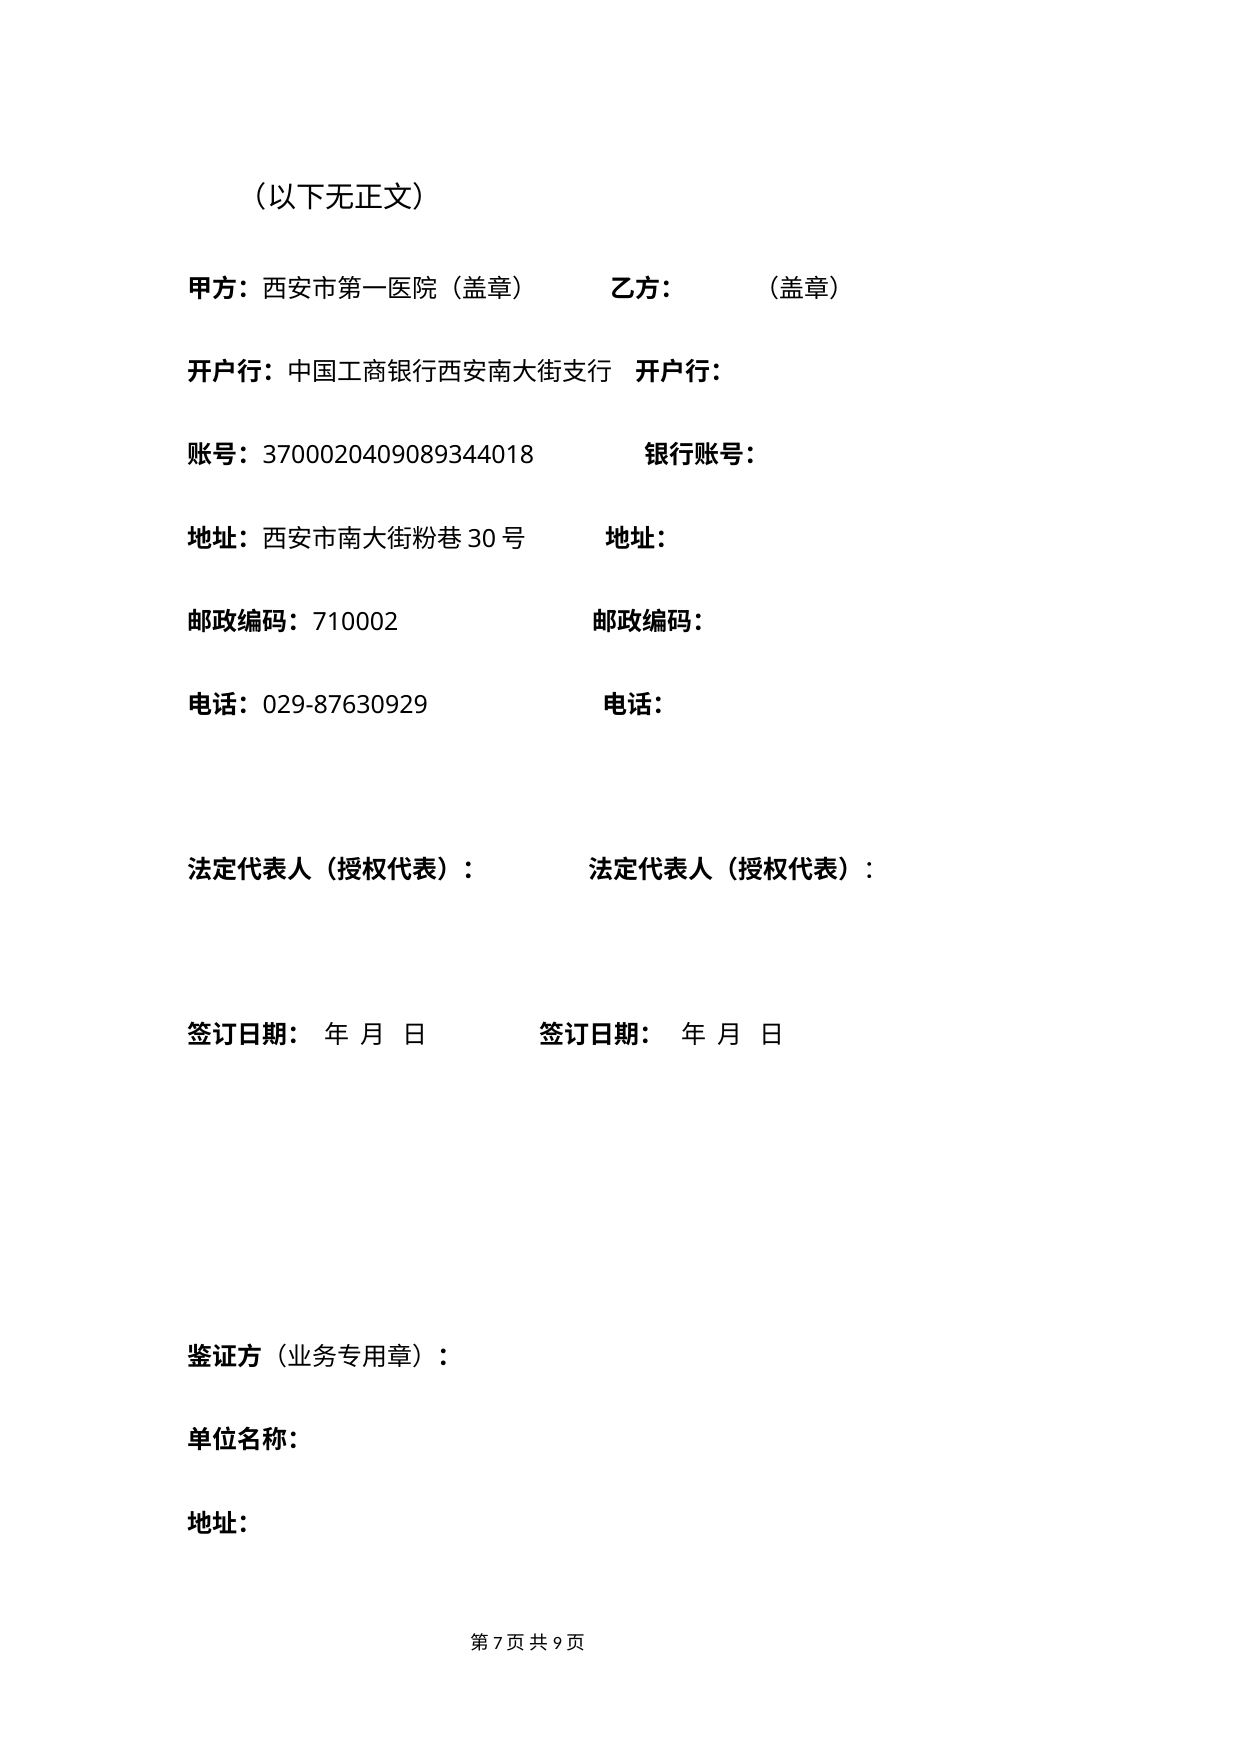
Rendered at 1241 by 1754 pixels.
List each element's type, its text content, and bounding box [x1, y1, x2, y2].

text 鉴证方（业务专用章）： [187, 1322, 1053, 1387]
text 甲方：西安市第一医院（盖章） 乙方： （盖章） [187, 254, 1053, 319]
text 邮政编码：710002 邮政编码： [187, 587, 1053, 652]
text 电话：029-87630929 电话： [187, 670, 1053, 735]
text 开户行：中国工商银行西安南大街支行 开户行： [187, 337, 1053, 402]
text 签订日期： 年 月 日 签订日期： 年 月 日 [187, 1000, 1053, 1065]
text （以下无正文） [187, 162, 1053, 227]
text 法定代表人（授权代表）： 法定代表人（授权代表）： [187, 835, 1053, 900]
text 单位名称： [187, 1406, 1053, 1471]
text 账号：3700020409089344018 银行账号： [187, 421, 1053, 486]
text 地址： [187, 1489, 1053, 1554]
text 地址：西安市南大街粉巷30号 地址： [187, 504, 1053, 569]
